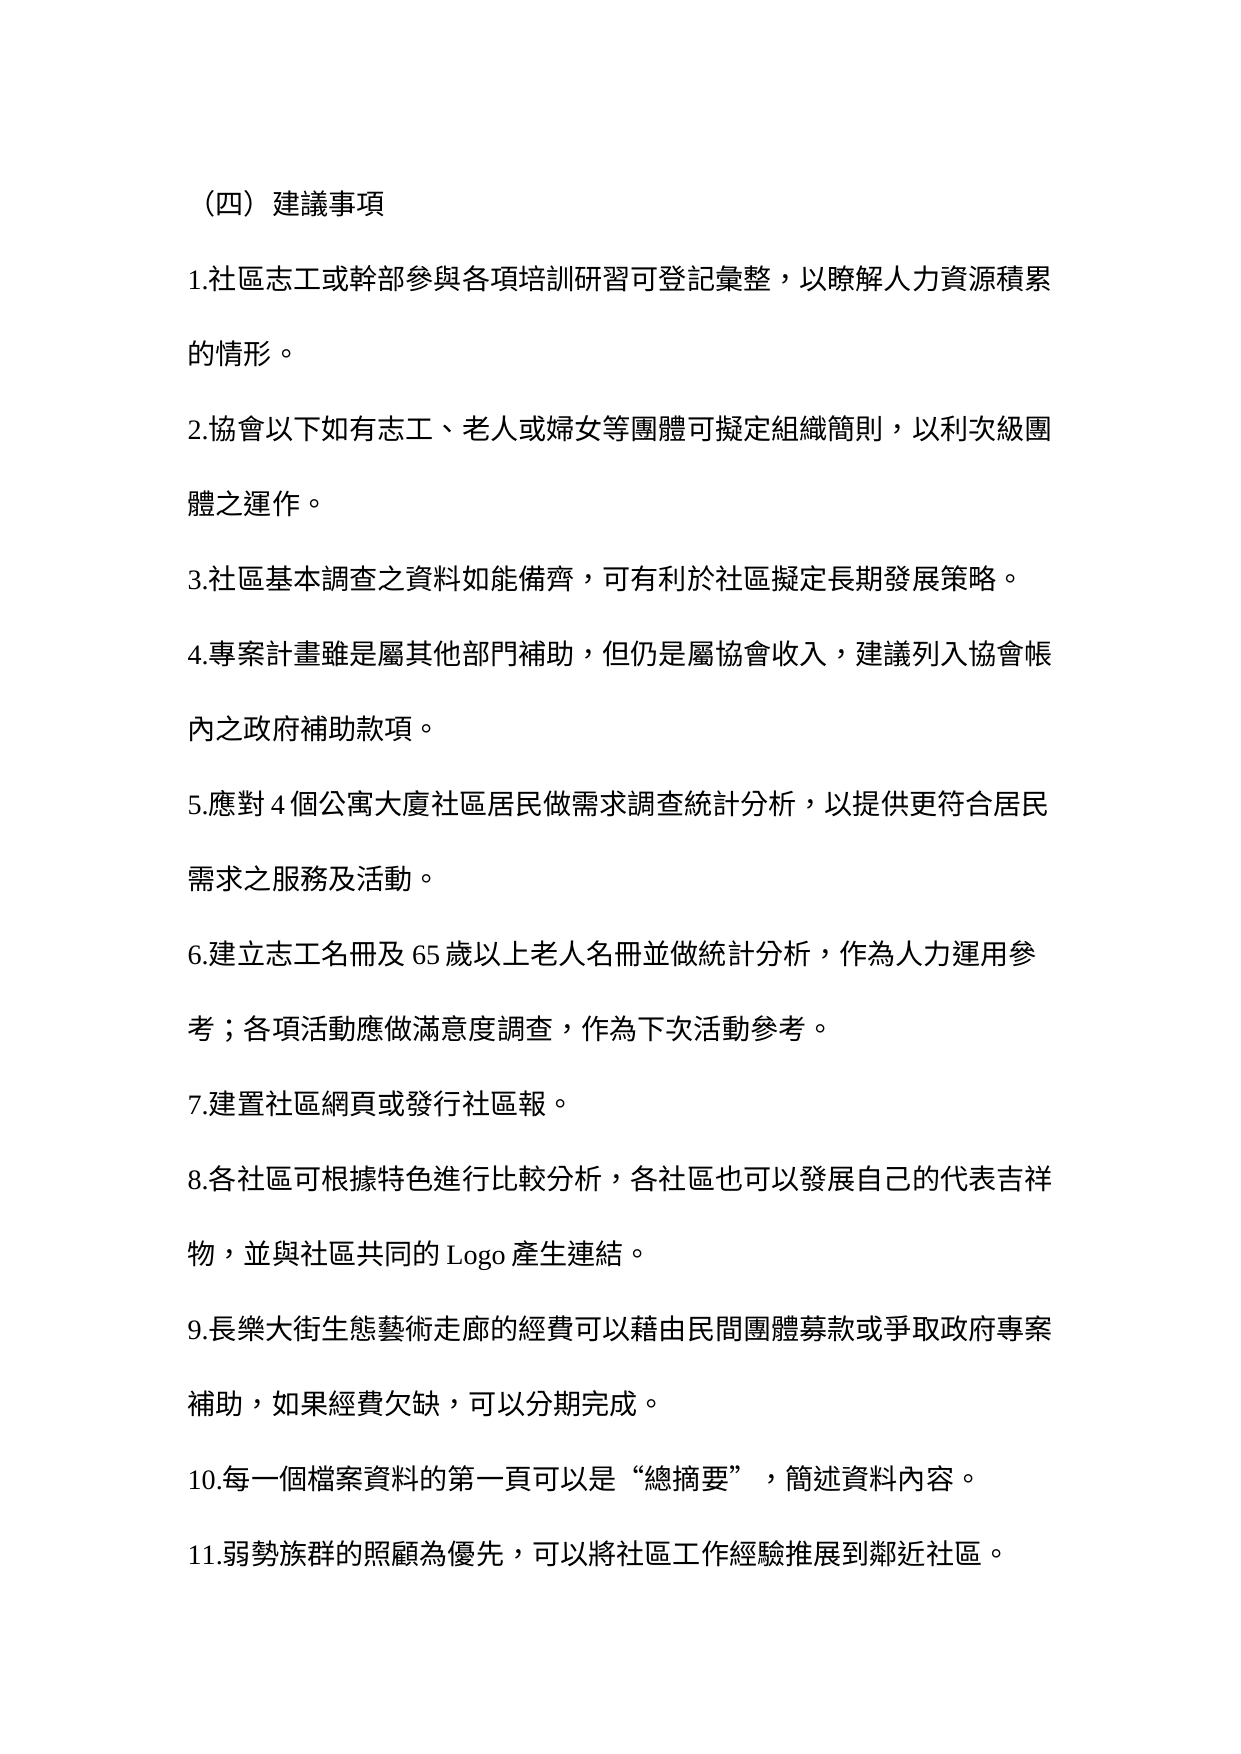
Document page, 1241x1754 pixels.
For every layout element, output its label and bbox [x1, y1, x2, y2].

text [187, 164, 1053, 1589]
